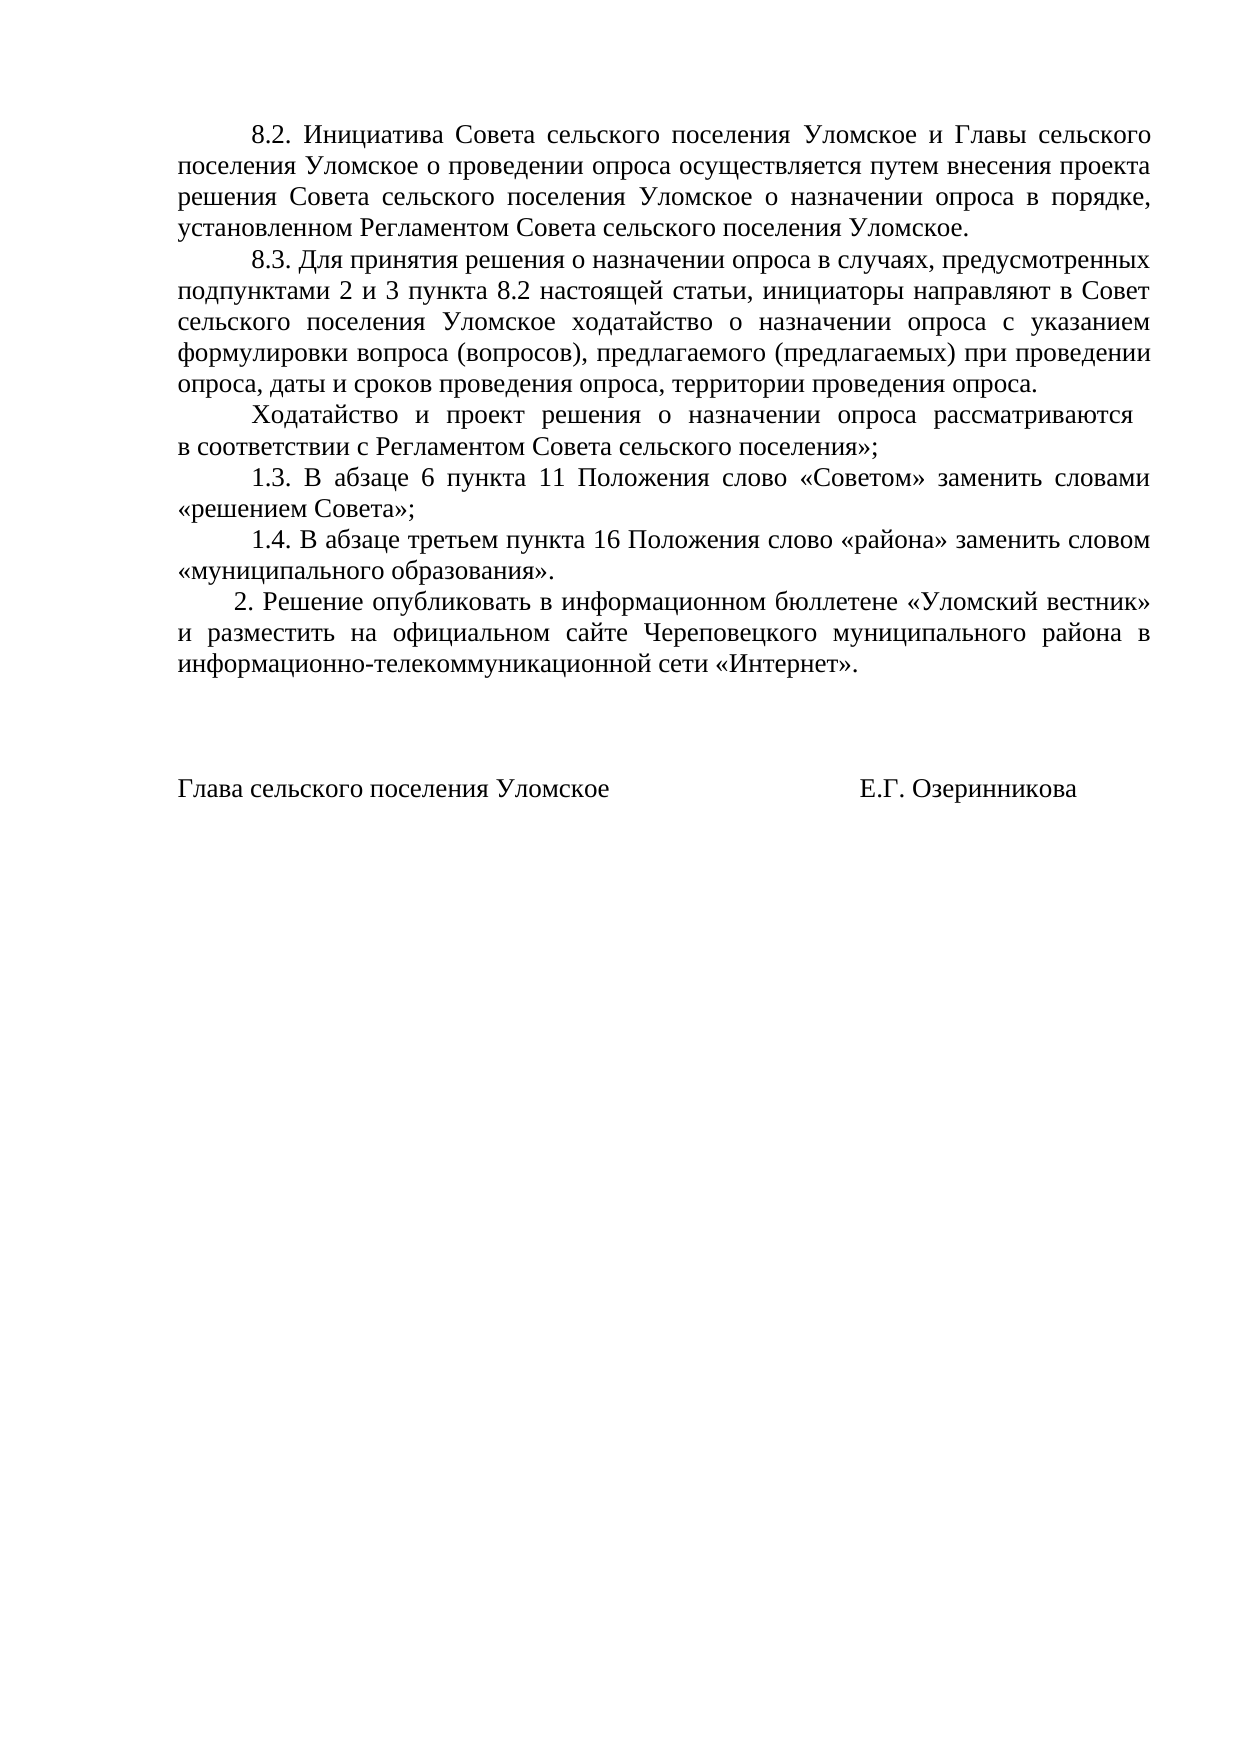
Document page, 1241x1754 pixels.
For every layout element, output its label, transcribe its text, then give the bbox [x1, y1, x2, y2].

text 2. Решение опубликовать в информационном бюллетене «Уломский вестник» и разместить на официальном сайте Череповецкого муниципального района в информационно-телекоммуникационной сети «Интернет». [177, 585, 1152, 679]
text 8.3. Для принятия решения о назначении опроса в случаях, предусмотренных подпунктами 2 и 3 пункта 8.2 настоящей статьи, инициаторы направляют в Совет сельского поселения Уломское ходатайство о назначении опроса с указанием формулировки вопроса (вопросов), предлагаемого (предлагаемых) при проведении опроса, даты и сроков проведения опроса, территории проведения опроса. [177, 243, 1152, 398]
text 8.2. Инициатива Совета сельского поселения Уломское и Главы сельского поселения Уломское о проведении опроса осуществляется путем внесения проекта решения Совета сельского поселения Уломское о назначении опроса в порядке, установленном Регламентом Совета сельского поселения Уломское. [177, 118, 1152, 243]
text 1.4. В абзаце третьем пункта 16 Положения слово «района» заменить словом «муниципального образования». [177, 523, 1152, 585]
text 1.3. В абзаце 6 пункта 11 Положения слово «Советом» заменить словами «решением Совета»; [177, 461, 1152, 523]
text Ходатайство и проект решения о назначении опроса рассматриваются в соответствии с Регламентом Совета сельского поселения»; [177, 398, 1152, 461]
text Глава сельского поселения Уломское Е.Г. Озеринникова [177, 772, 1152, 803]
